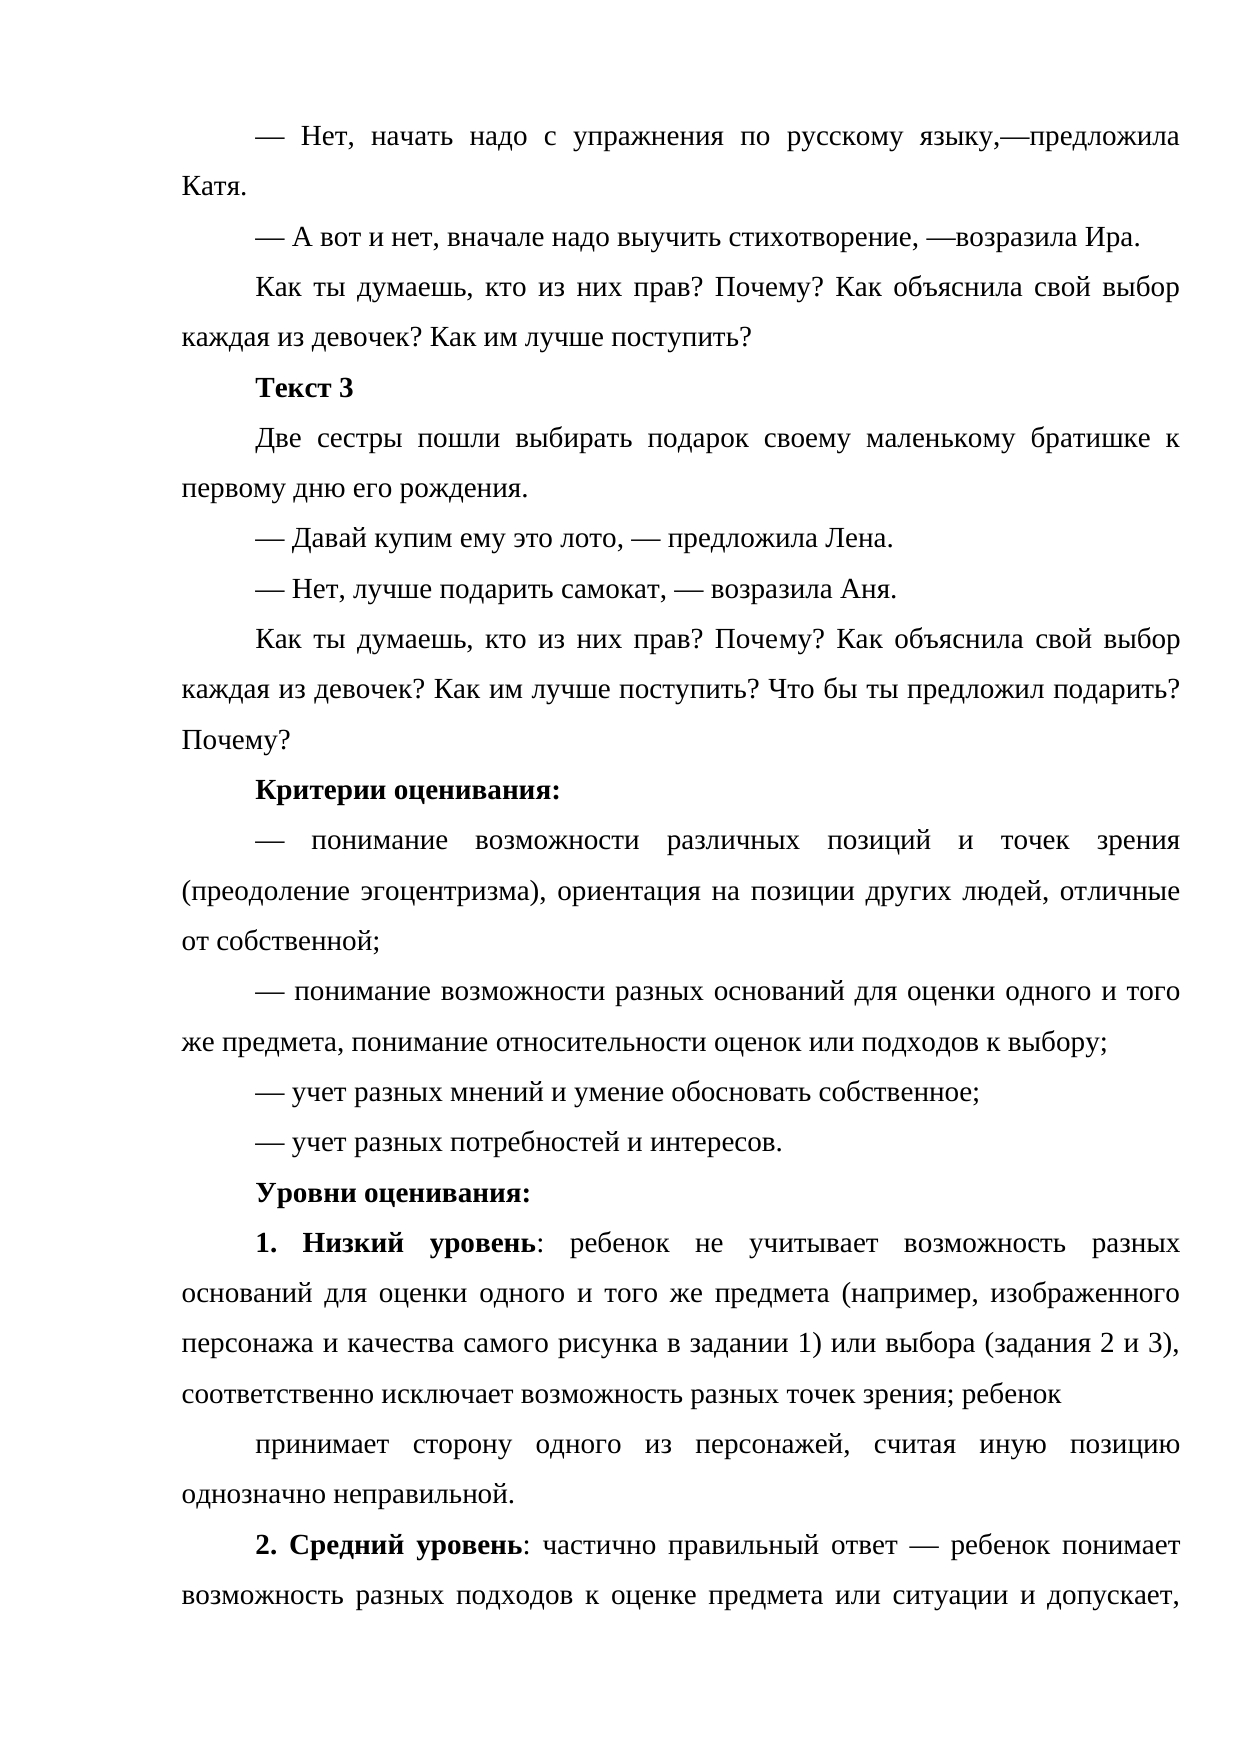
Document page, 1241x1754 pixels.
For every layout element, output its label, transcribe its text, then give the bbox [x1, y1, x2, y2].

text — понимание возможности разных оснований для оценки одного и того же предмета, понимание относительности оценок или подходов к выбору; [181, 973, 1181, 1057]
text — учет разных потребностей и интересов. [181, 1124, 1181, 1158]
text — понимание возможности различных позиций и точек зрения (преодоление эгоцентризма), ориентация на позиции других людей, отличные от собственной; [181, 822, 1181, 957]
text — Нет, начать надо с упражнения по русскому языку,—предложила Катя. [181, 118, 1181, 202]
text Как ты думаешь, кто из них прав? Почему? Как объяснила свой выбор каждая из девочек? Как им лучше поступить? Что бы ты предложил подарить? Почему? [181, 621, 1181, 755]
text Как ты думаешь, кто из них прав? Почему? Как объяснила свой выбор каждая из девочек? Как им лучше поступить? [181, 269, 1181, 353]
text 1. Низкий уровень: ребенок не учитывает возможность разных оснований для оценки одного и того же предмета (например, изображенного персонажа и качества самого рисунка в задании 1) или выбора (задания 2 и 3), соответственно исключает возможность разных точек зрения; ребенок [181, 1225, 1181, 1409]
text Уровни оценивания: [181, 1175, 1181, 1208]
text — Давай купим ему это лото, — предложила Лена. [181, 521, 1181, 554]
text Две сестры пошли выбирать подарок своему маленькому братишке к первому дню его рождения. [181, 420, 1181, 504]
text Критерии оценивания: [181, 772, 1181, 806]
text — А вот и нет, вначале надо выучить стихотворение, —возразила Ира. [181, 219, 1181, 252]
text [181, 1527, 1181, 1611]
text — Нет, лучше подарить самокат, — возразила Аня. [181, 571, 1181, 604]
text — учет разных мнений и умение обосновать собственное; [181, 1074, 1181, 1108]
text принимает сторону одного из персонажей, считая иную позицию однозначно неправильной. [181, 1426, 1181, 1510]
text Текст 3 [181, 370, 1181, 403]
